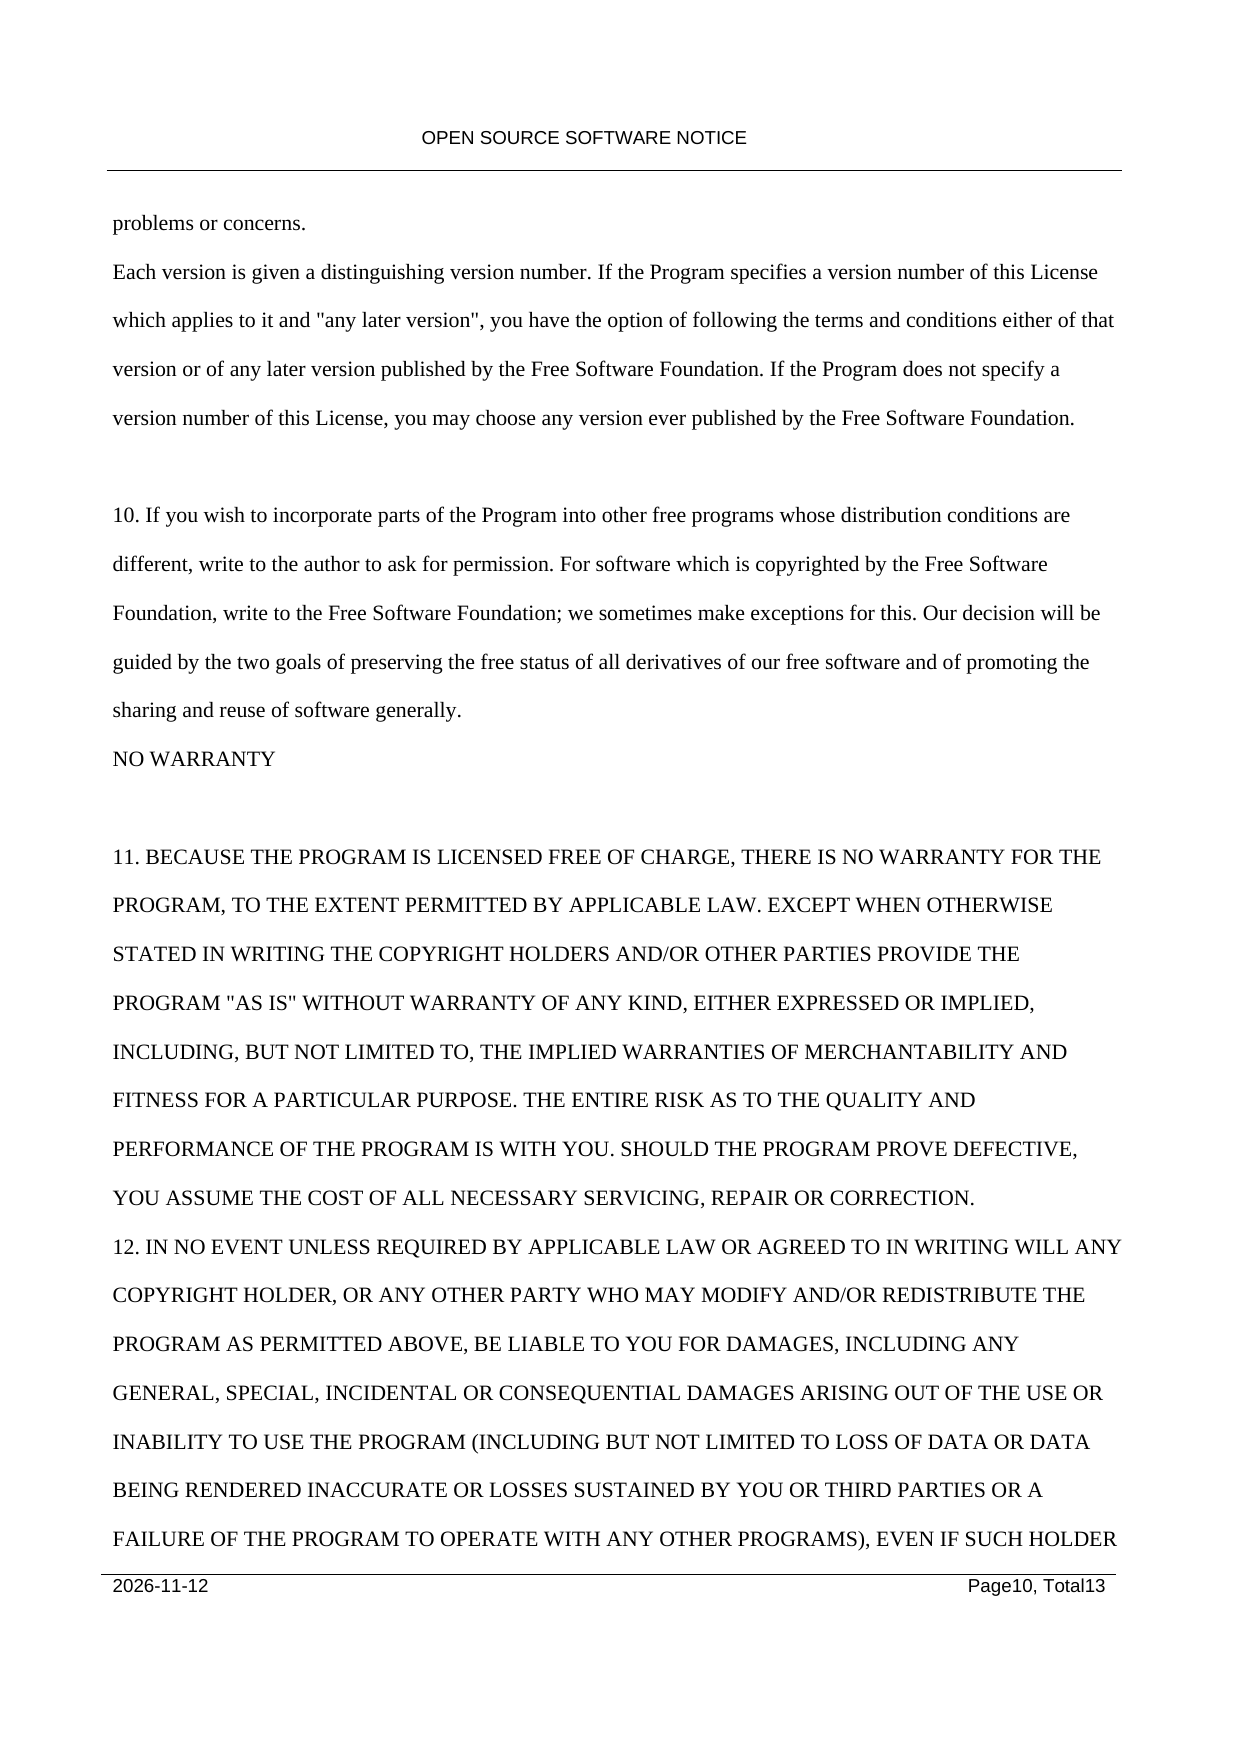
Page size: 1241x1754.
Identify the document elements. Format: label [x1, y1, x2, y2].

text [112, 206, 1128, 1555]
